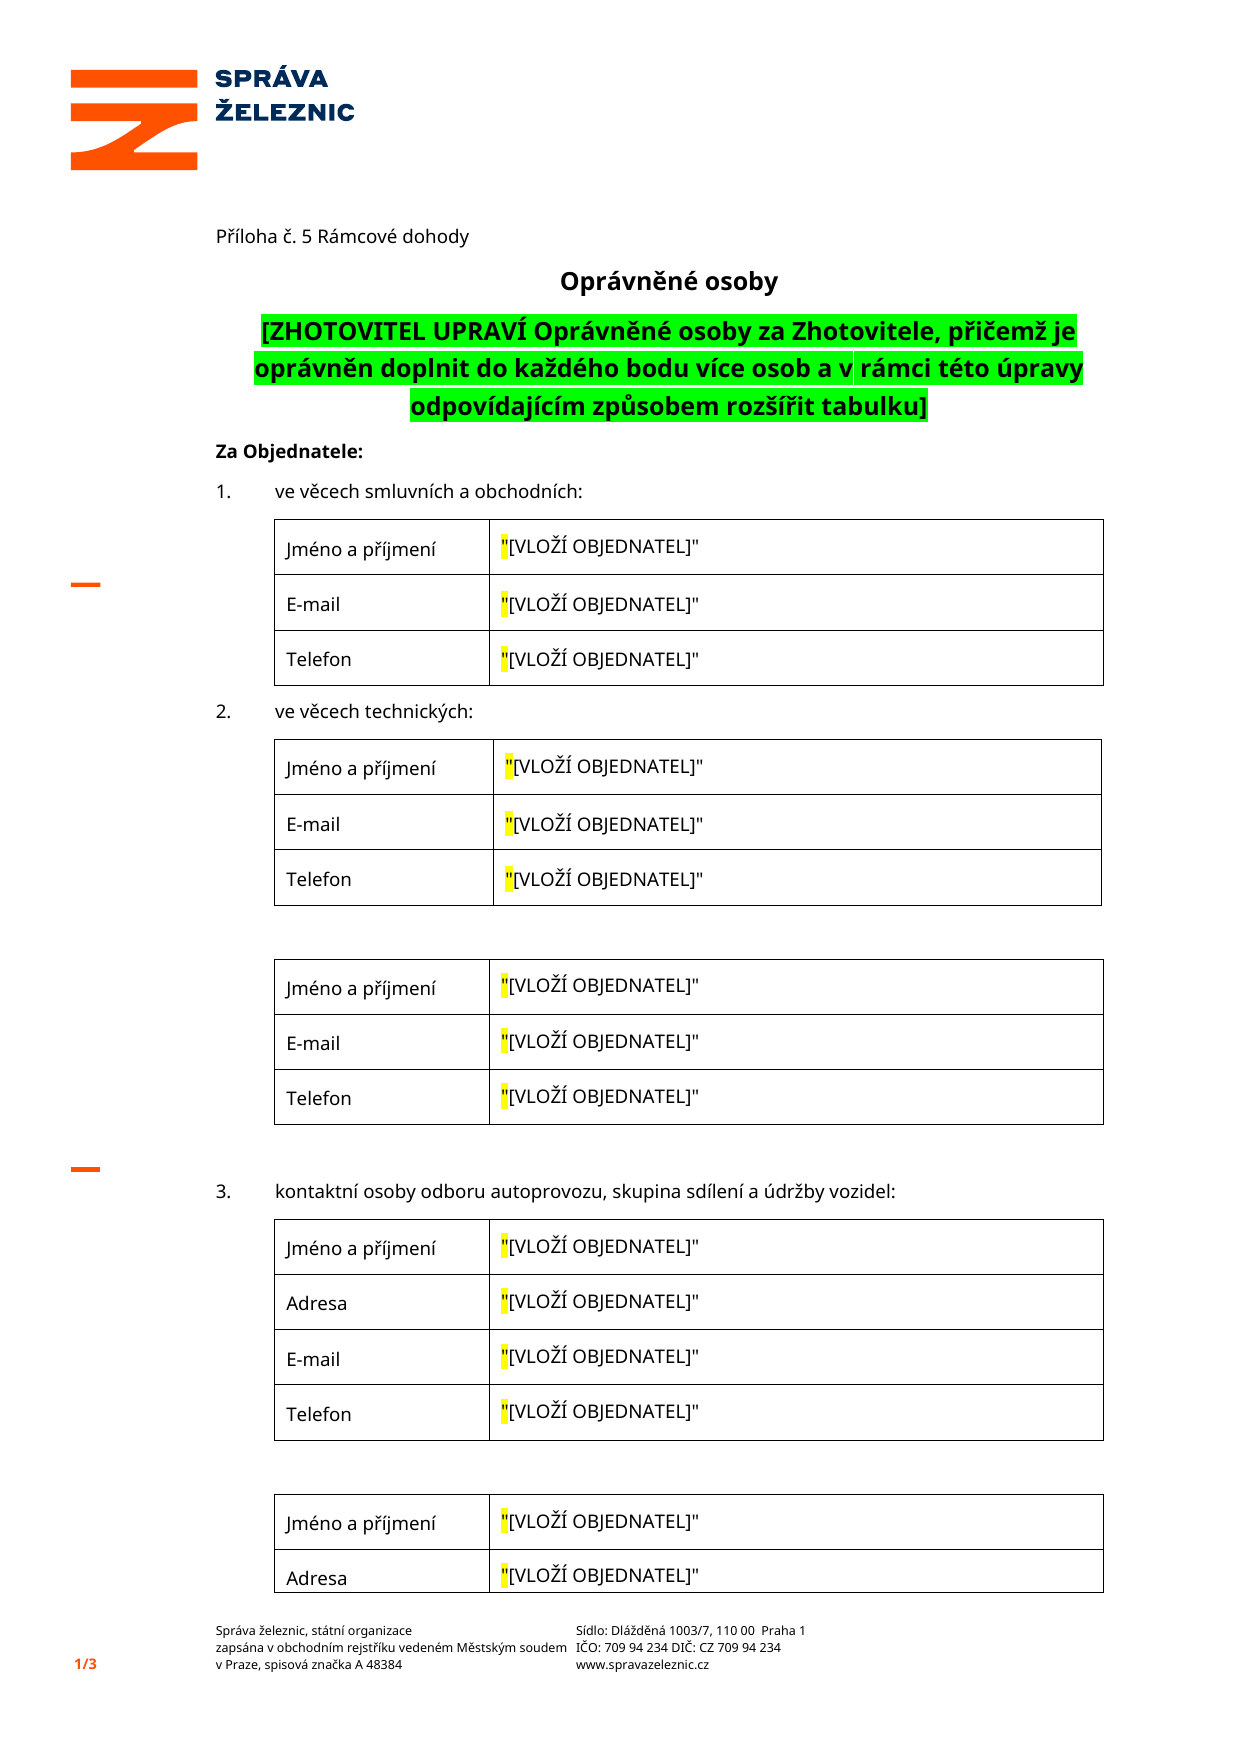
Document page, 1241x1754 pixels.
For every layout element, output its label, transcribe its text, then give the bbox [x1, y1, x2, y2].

table_cell E-mail [275, 575, 489, 629]
table_header [490, 960, 1103, 1014]
table_cell Adresa [275, 1550, 489, 1592]
table_header [490, 1495, 1103, 1549]
table_header Jméno a příjmení [275, 1220, 489, 1274]
table_cell [494, 795, 1101, 849]
table_cell [490, 1015, 1103, 1069]
table_cell Telefon [275, 850, 493, 904]
text ve věcech technických: [216, 698, 1122, 724]
table_cell Telefon [275, 1070, 489, 1124]
text Příloha č. 5 Rámcové dohody [216, 223, 1122, 248]
table_cell E-mail [275, 1015, 489, 1069]
text Oprávněné osoby [216, 263, 1122, 298]
table_cell E-mail [275, 1330, 489, 1384]
table_cell E-mail [275, 795, 493, 849]
table_cell [490, 575, 1103, 629]
text ve věcech smluvních a obchodních: [216, 479, 1122, 504]
table_header Jméno a příjmení [275, 1495, 489, 1549]
table_cell [490, 631, 1103, 685]
table_cell [490, 1070, 1103, 1124]
table_cell [494, 850, 1101, 904]
text [ZHOTOVITEL UPRAVÍ Oprávněné osoby za Zhotovitele, přičemž je oprávněn doplnit do každého bodu více osob a v rámci této úpravy odpovídajícím způsobem rozšířit tabulku] [216, 313, 1122, 422]
table_cell [490, 1550, 1103, 1592]
table_header Jméno a příjmení [275, 740, 493, 794]
table_header [490, 520, 1103, 574]
table_header Jméno a příjmení [275, 520, 489, 574]
table_cell [490, 1330, 1103, 1384]
table_header Jméno a příjmení [275, 960, 489, 1014]
text Za Objednatele: [216, 438, 1122, 464]
table_cell Adresa [275, 1275, 489, 1329]
table_cell Telefon [275, 1385, 489, 1439]
table_header [494, 740, 1101, 794]
table_cell Telefon [275, 631, 489, 685]
table_cell [490, 1385, 1103, 1439]
table_header [490, 1220, 1103, 1274]
table_cell [490, 1275, 1103, 1329]
text kontaktní osoby odboru autoprovozu, skupina sdílení a údržby vozidel: [216, 1178, 1122, 1204]
